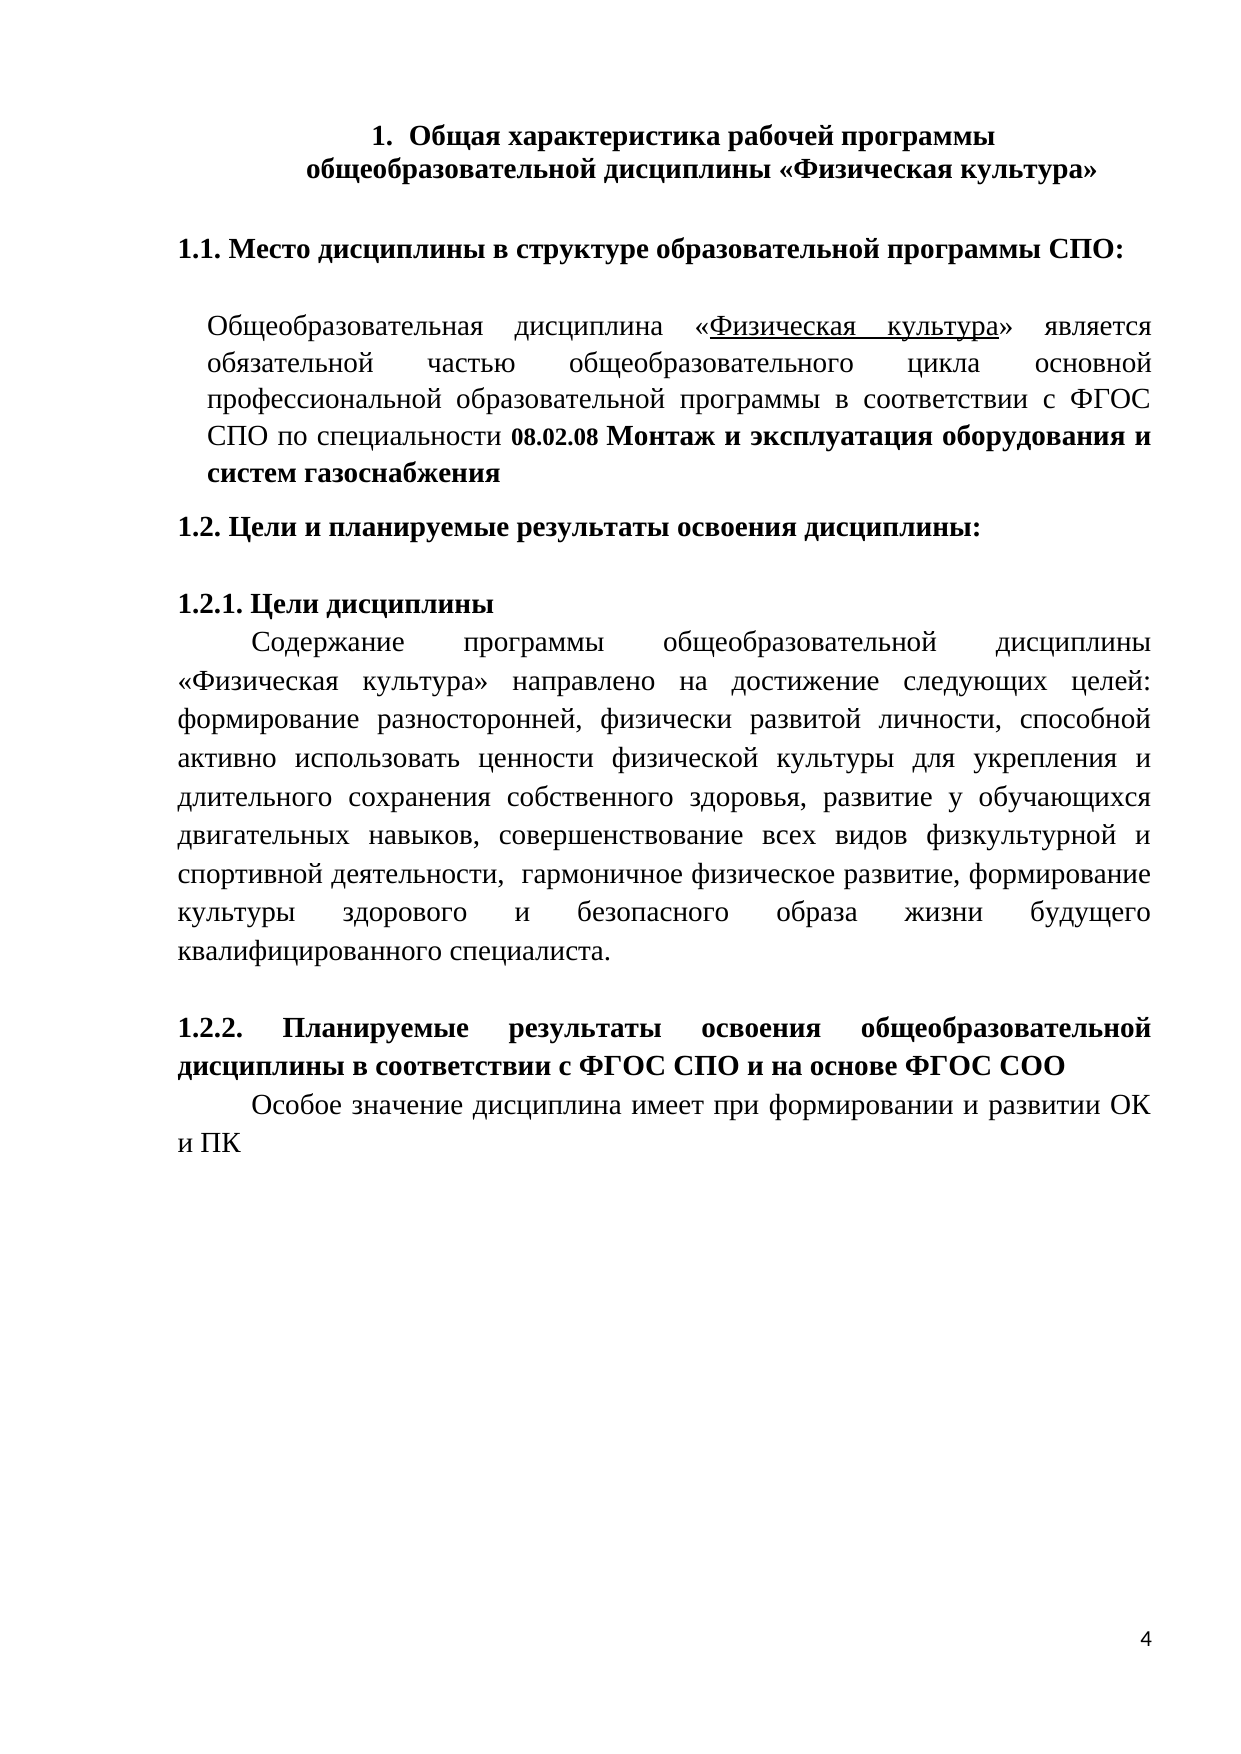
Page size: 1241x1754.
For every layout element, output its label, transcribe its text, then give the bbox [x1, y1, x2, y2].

text Особое значение дисциплина имеет при формировании и развитии ОК и ПК [177, 1087, 1152, 1159]
text 1.2. Цели и планируемые результаты освоения дисциплины: [177, 509, 1152, 542]
text Общеобразовательная дисциплина «Физическая культура» является обязательной частью общеобразовательного цикла основной профессиональной образовательной программы в соответствии с ФГОС СПО по специальности 08.02.08 Монтаж и эксплуатация оборудования и систем газоснабжения [207, 308, 1152, 489]
text 1.2.2. Планируемые результаты освоения общеобразовательной дисциплины в соответствии с ФГОС СПО и на основе ФГОС СОО [177, 1010, 1152, 1082]
text 1.1. Место дисциплины в структуре образовательной программы СПО: [177, 231, 1152, 264]
text 1.2.1. Цели дисциплины [177, 586, 1152, 619]
subtitle Общая характеристика рабочей программы общеобразовательной дисциплины «Физическая культура» [215, 118, 1152, 185]
text Содержание программы общеобразовательной дисциплины «Физическая культура» направлено на достижение следующих целей: формирование разносторонней, физически развитой личности, способной активно использовать ценности физической культуры для укрепления и длительного сохранения собственного здоровья, развитие у обучающихся двигательных навыков, совершенствование всех видов физкультурной и спортивной деятельности, гармоничное физическое развитие, формирование культуры здорового и безопасного образа жизни будущего квалифицированного специалиста. [177, 624, 1152, 966]
